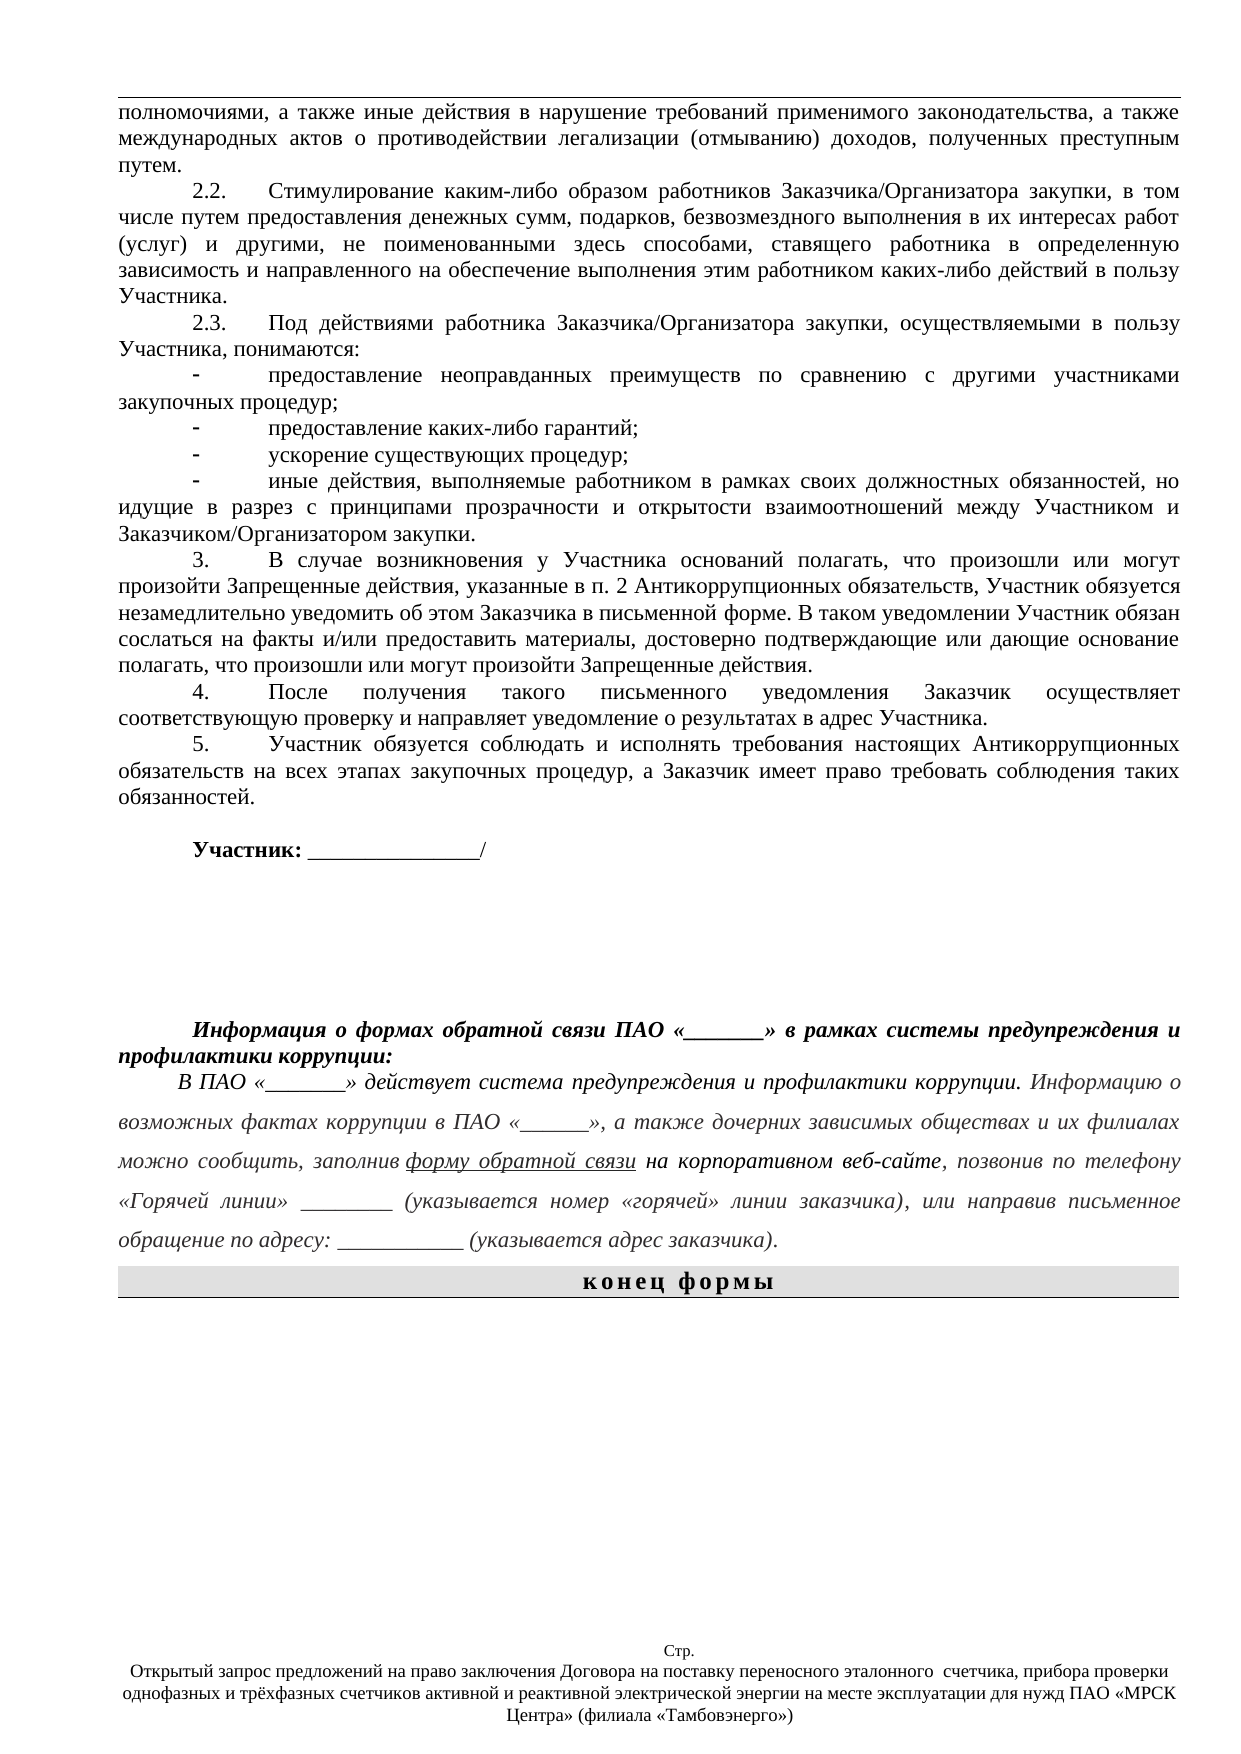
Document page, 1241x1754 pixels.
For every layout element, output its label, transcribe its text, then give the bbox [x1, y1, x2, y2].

list После получения такого письменного уведомления Заказчик осуществляет соответствующую проверку и направляет уведомление о результатах в адрес Участника. [118, 678, 1181, 731]
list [118, 98, 1181, 177]
list Участник обязуется соблюдать и исполнять требования настоящих Антикоррупционных обязательств на всех этапах закупочных процедур, а Заказчик имеет право требовать соблюдения таких обязанностей. [118, 731, 1181, 809]
text Информация о формах обратной связи ПАО «_______» в рамках системы предупреждения и профилактики коррупции: [118, 1016, 1181, 1068]
text В ПАО «_______» действует система предупреждения и профилактики коррупции. Информацию о возможных фактах коррупции в ПАО «______», а также дочерних зависимых обществах и их филиалах можно сообщить, заполнив форму обратной связи на корпоративном веб-сайте, позвонив по телефону «Горячей линии» ________ (указывается номер «горячей» линии заказчика), или направив письменное обращение по адресу: ___________ (указывается адрес заказчика). [118, 1134, 1181, 1187]
text Участник: _______________/ [118, 836, 1181, 862]
list Под действиями работника Заказчика/Организатора закупки, осуществляемыми в пользу Участника, понимаются: [118, 309, 1181, 362]
list предоставление неоправданных преимуществ по сравнению с другими участниками закупочных процедур; [118, 362, 1181, 414]
list В случае возникновения у Участника оснований полагать, что произошли или могут произойти Запрещенные действия, указанные в п. 2 Антикоррупционных обязательств, Участник обязуется незамедлительно уведомить об этом Заказчика в письменной форме. В таком уведомлении Участник обязан сослаться на факты и/или предоставить материалы, достоверно подтверждающие или дающие основание полагать, что произошли или могут произойти Запрещенные действия. [118, 546, 1181, 678]
list ускорение существующих процедур; [118, 441, 1181, 467]
list иные действия, выполняемые работником в рамках своих должностных обязанностей, но идущие в разрез с принципами прозрачности и открытости взаимоотношений между Участником и Заказчиком/Организатором закупки. [118, 467, 1181, 546]
text конец формы [118, 1266, 1179, 1297]
text В ПАО «_______» действует система предупреждения и профилактики коррупции. Информацию о возможных фактах коррупции в ПАО «______», а также дочерних зависимых обществах и их филиалах можно сообщить, заполнив форму обратной связи на корпоративном веб-сайте, позвонив по телефону «Горячей линии» ________ (указывается номер «горячей» линии заказчика), или направив письменное обращение по адресу: ___________ (указывается адрес заказчика). [118, 1213, 1181, 1253]
list предоставление каких-либо гарантий; [118, 414, 1181, 441]
text В ПАО «_______» действует система предупреждения и профилактики коррупции. Информацию о возможных фактах коррупции в ПАО «______», а также дочерних зависимых обществах и их филиалах можно сообщить, заполнив форму обратной связи на корпоративном веб-сайте, позвонив по телефону «Горячей линии» ________ (указывается номер «горячей» линии заказчика), или направив письменное обращение по адресу: ___________ (указывается адрес заказчика). [118, 1068, 1181, 1108]
list Cтимулирование каким-либо образом работников Заказчика/Организатора закупки, в том числе путем предоставления денежных сумм, подарков, безвозмездного выполнения в их интересах работ (услуг) и другими, не поименованными здесь способами, ставящего работника в определенную зависимость и направленного на обеспечение выполнения этим работником каких-либо действий в пользу Участника. [118, 177, 1181, 309]
